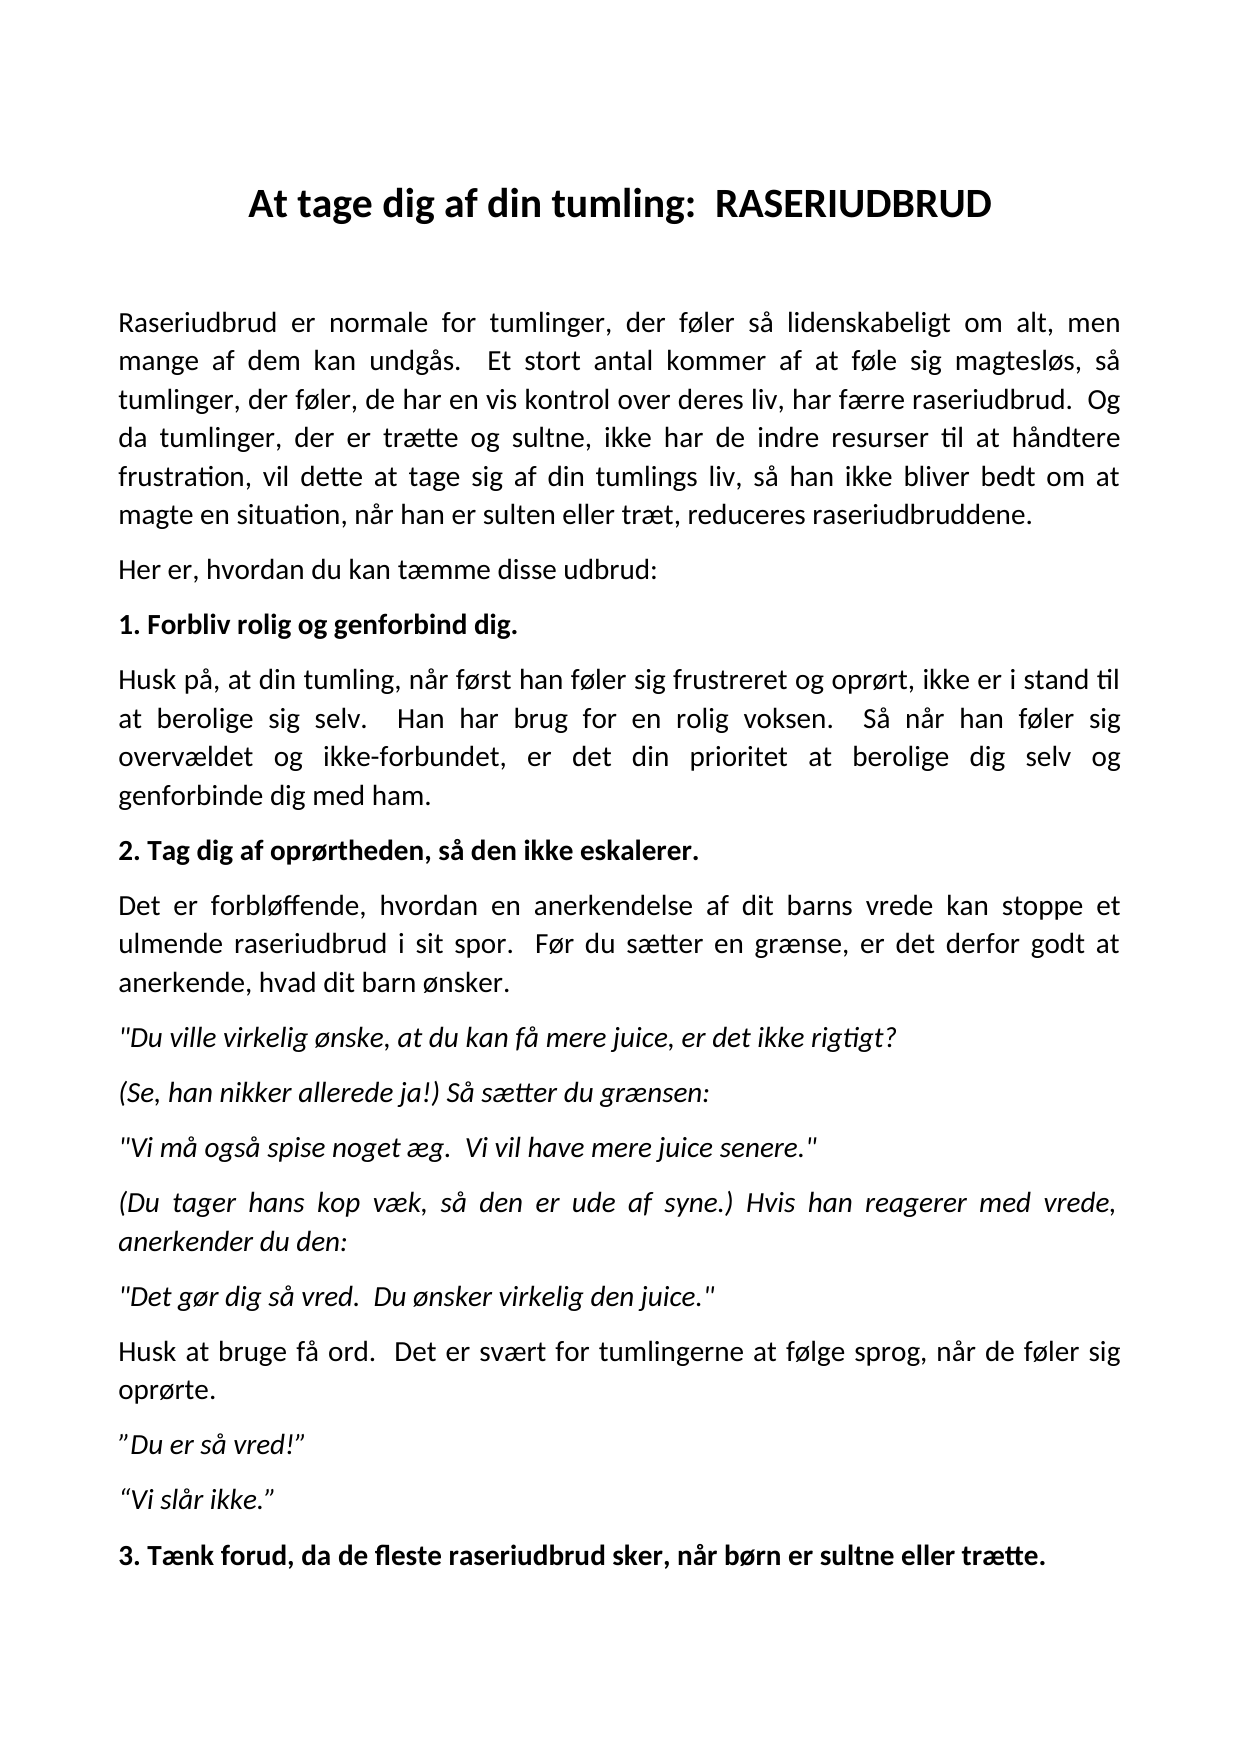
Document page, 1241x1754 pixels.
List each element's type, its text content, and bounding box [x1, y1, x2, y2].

text "Det gør dig så vred. Du ønsker virkelig den juice." [118, 1278, 1122, 1313]
text 1. Forbliv rolig og genforbind dig. [118, 606, 1122, 642]
text “Vi slår ikke.” [118, 1481, 1122, 1517]
text "Du ville virkelig ønske, at du kan få mere juice, er det ikke rigtigt? [118, 1019, 1122, 1054]
text At tage dig af din tumling: RASERIUDBRUD [118, 177, 1122, 228]
text ”Du er så vred!” [118, 1426, 1122, 1462]
text Her er, hvordan du kan tæmme disse udbrud: [118, 551, 1122, 587]
text Det er forbløffende, hvordan en anerkendelse af dit barns vrede kan stoppe et ulmende raseriudbrud i sit spor. Før du sætter en grænse, er det derfor godt at anerkende, hvad dit barn ønsker. [118, 887, 1122, 999]
text Raseriudbrud er normale for tumlinger, der føler så lidenskabeligt om alt, men mange af dem kan undgås. Et stort antal kommer af at føle sig magtesløs, så tumlinger, der føler, de har en vis kontrol over deres liv, har færre raseriudbrud. Og da tumlinger, der er trætte og sultne, ikke har de indre resurser til at håndtere frustration, vil dette at tage sig af din tumlings liv, så han ikke bliver bedt om at magte en situation, når han er sulten eller træt, reduceres raseriudbruddene. [118, 304, 1122, 532]
text "Vi må også spise noget æg. Vi vil have mere juice senere." [118, 1129, 1122, 1165]
text (Du tager hans kop væk, så den er ude af syne.) Hvis han reagerer med vrede, anerkender du den: [118, 1184, 1122, 1258]
text 2. Tag dig af oprørtheden, så den ikke eskalerer. [118, 832, 1122, 867]
text 3. Tænk forud, da de fleste raseriudbrud sker, når børn er sultne eller trætte. [118, 1537, 1122, 1572]
text Husk på, at din tumling, når først han føler sig frustreret og oprørt, ikke er i stand til at berolige sig selv. Han har brug for en rolig voksen. Så når han føler sig overvældet og ikke-forbundet, er det din prioritet at berolige dig selv og genforbinde dig med ham. [118, 661, 1122, 812]
text Husk at bruge få ord. Det er svært for tumlingerne at følge sprog, når de føler sig oprørte. [118, 1333, 1122, 1407]
text (Se, han nikker allerede ja!) Så sætter du grænsen: [118, 1074, 1122, 1109]
